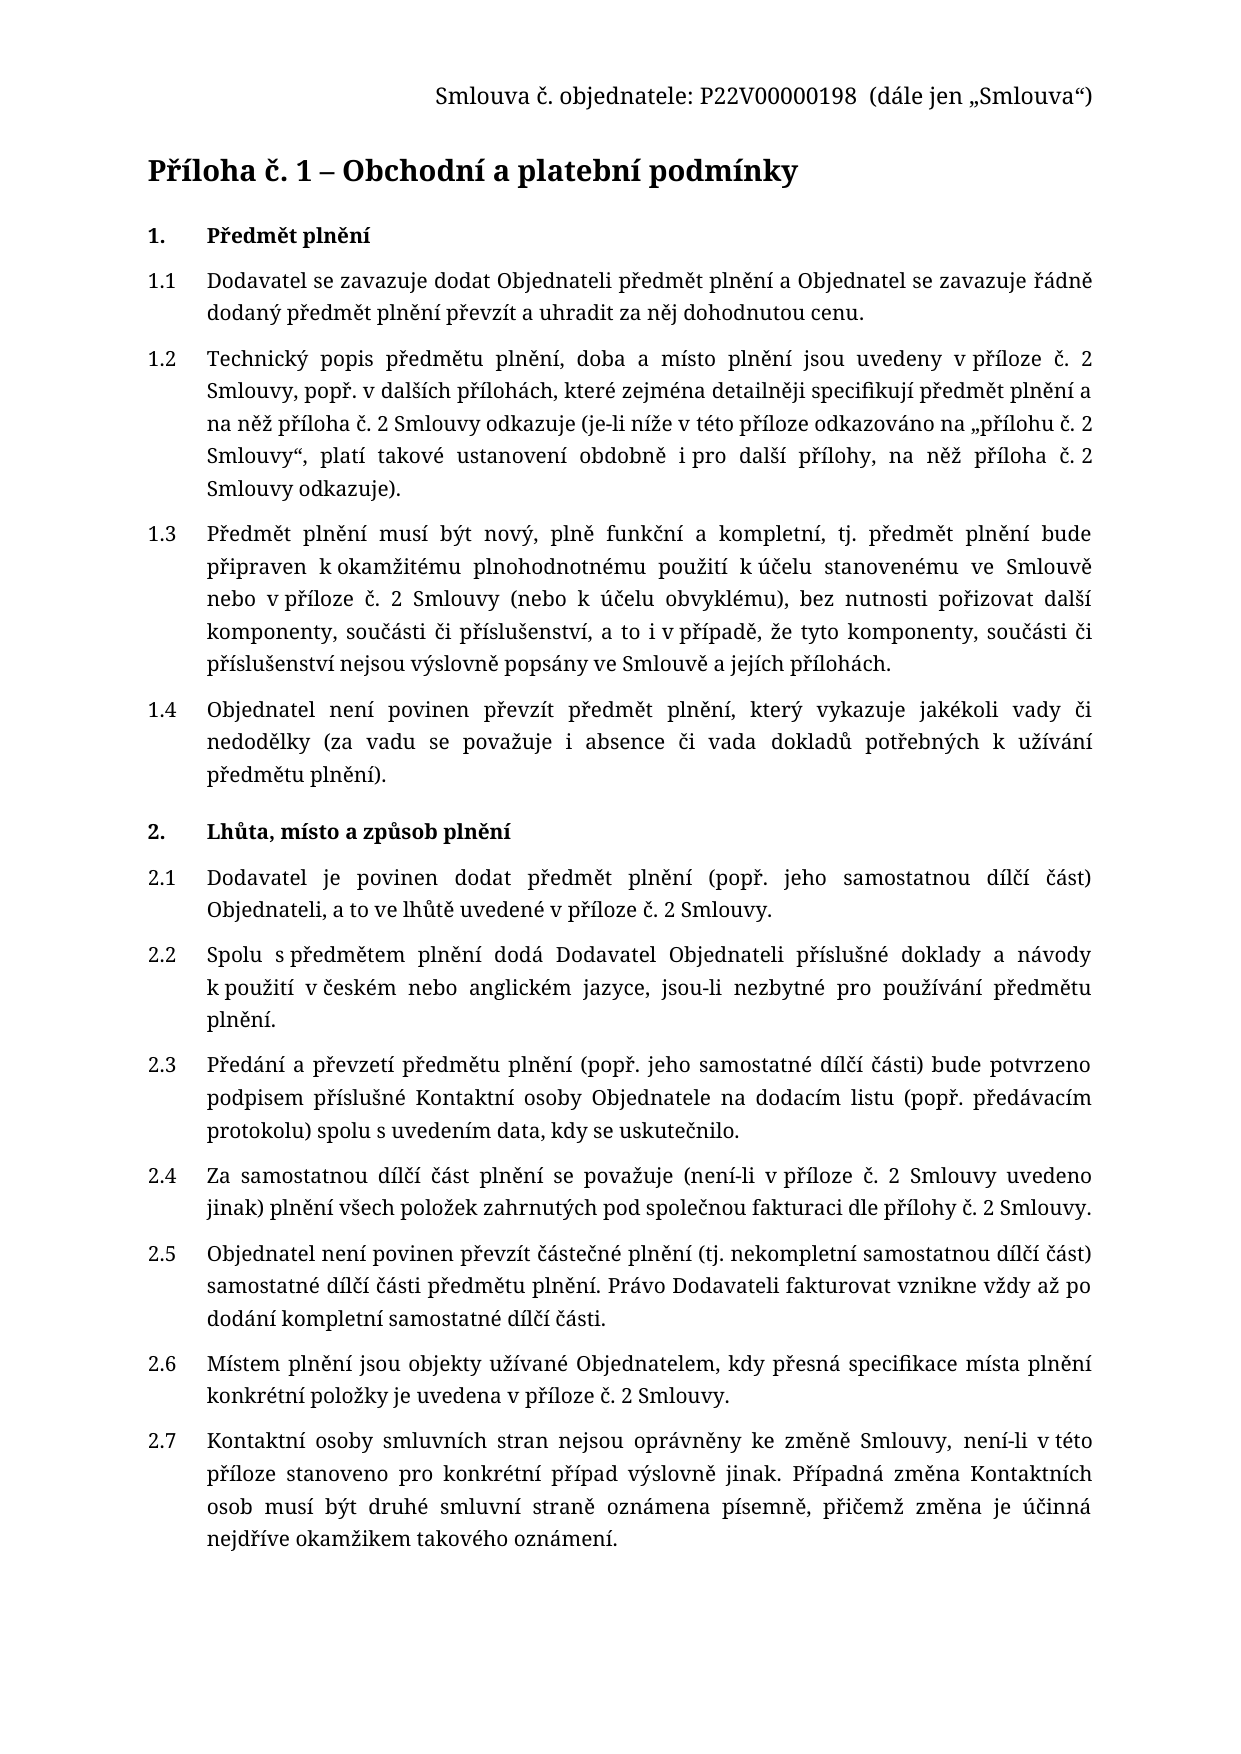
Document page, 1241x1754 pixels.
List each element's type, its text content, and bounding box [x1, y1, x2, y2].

list Spolu s předmětem plnění dodá Dodavatel Objednateli příslušné doklady a návody k použití v českém nebo anglickém jazyce, jsou-li nezbytné pro používání předmětu plnění. [148, 940, 1093, 1034]
text Příloha č. 1 – Obchodní a platební podmínky [148, 150, 1093, 190]
list Místem plnění jsou objekty užívané Objednatelem, kdy přesná specifikace místa plnění konkrétní položky je uvedena v příloze č. 2 Smlouvy. [148, 1349, 1093, 1410]
list Objednatel není povinen převzít předmět plnění, který vykazuje jakékoli vady či nedodělky (za vadu se považuje i absence či vada dokladů potřebných k užívání předmětu plnění). [148, 695, 1093, 788]
list Předmět plnění musí být nový, plně funkční a kompletní, tj. předmět plnění bude připraven k okamžitému plnohodnotnému použití k účelu stanovenému ve Smlouvě nebo v příloze č. 2 Smlouvy (nebo k účelu obvyklému), bez nutnosti pořizovat další komponenty, součásti či příslušenství, a to i v případě, že tyto komponenty, součásti či příslušenství nejsou výslovně popsány ve Smlouvě a jejích přílohách. [148, 519, 1093, 678]
list Technický popis předmětu plnění, doba a místo plnění jsou uvedeny v příloze č. 2 Smlouvy, popř. v dalších přílohách, které zejména detailněji specifikují předmět plnění a na něž příloha č. 2 Smlouvy odkazuje (je-li níže v této příloze odkazováno na „přílohu č. 2 Smlouvy“, platí takové ustanovení obdobně i pro další přílohy, na něž příloha č. 2 Smlouvy odkazuje). [148, 344, 1093, 502]
list Dodavatel se zavazuje dodat Objednateli předmět plnění a Objednatel se zavazuje řádně dodaný předmět plnění převzít a uhradit za něj dohodnutou cenu. [148, 266, 1093, 327]
list Dodavatel je povinen dodat předmět plnění (popř. jeho samostatnou dílčí část) Objednateli, a to ve lhůtě uvedené v příloze č. 2 Smlouvy. [148, 863, 1093, 924]
list Objednatel není povinen převzít částečné plnění (tj. nekompletní samostatnou dílčí část) samostatné dílčí části předmětu plnění. Právo Dodavateli fakturovat vznikne vždy až po dodání kompletní samostatné dílčí části. [148, 1239, 1093, 1332]
list Lhůta, místo a způsob plnění [148, 817, 1093, 846]
list Předmět plnění [148, 221, 1093, 249]
list Za samostatnou dílčí část plnění se považuje (není-li v příloze č. 2 Smlouvy uvedeno jinak) plnění všech položek zahrnutých pod společnou fakturaci dle přílohy č. 2 Smlouvy. [148, 1161, 1093, 1222]
list Kontaktní osoby smluvních stran nejsou oprávněny ke změně Smlouvy, není-li v této příloze stanoveno pro konkrétní případ výslovně jinak. Případná změna Kontaktních osob musí být druhé smluvní straně oznámena písemně, přičemž změna je účinná nejdříve okamžikem takového oznámení. [148, 1427, 1093, 1553]
list Předání a převzetí předmětu plnění (popř. jeho samostatné dílčí části) bude potvrzeno podpisem příslušné Kontaktní osoby Objednatele na dodacím listu (popř. předávacím protokolu) spolu s uvedením data, kdy se uskutečnilo. [148, 1051, 1093, 1144]
